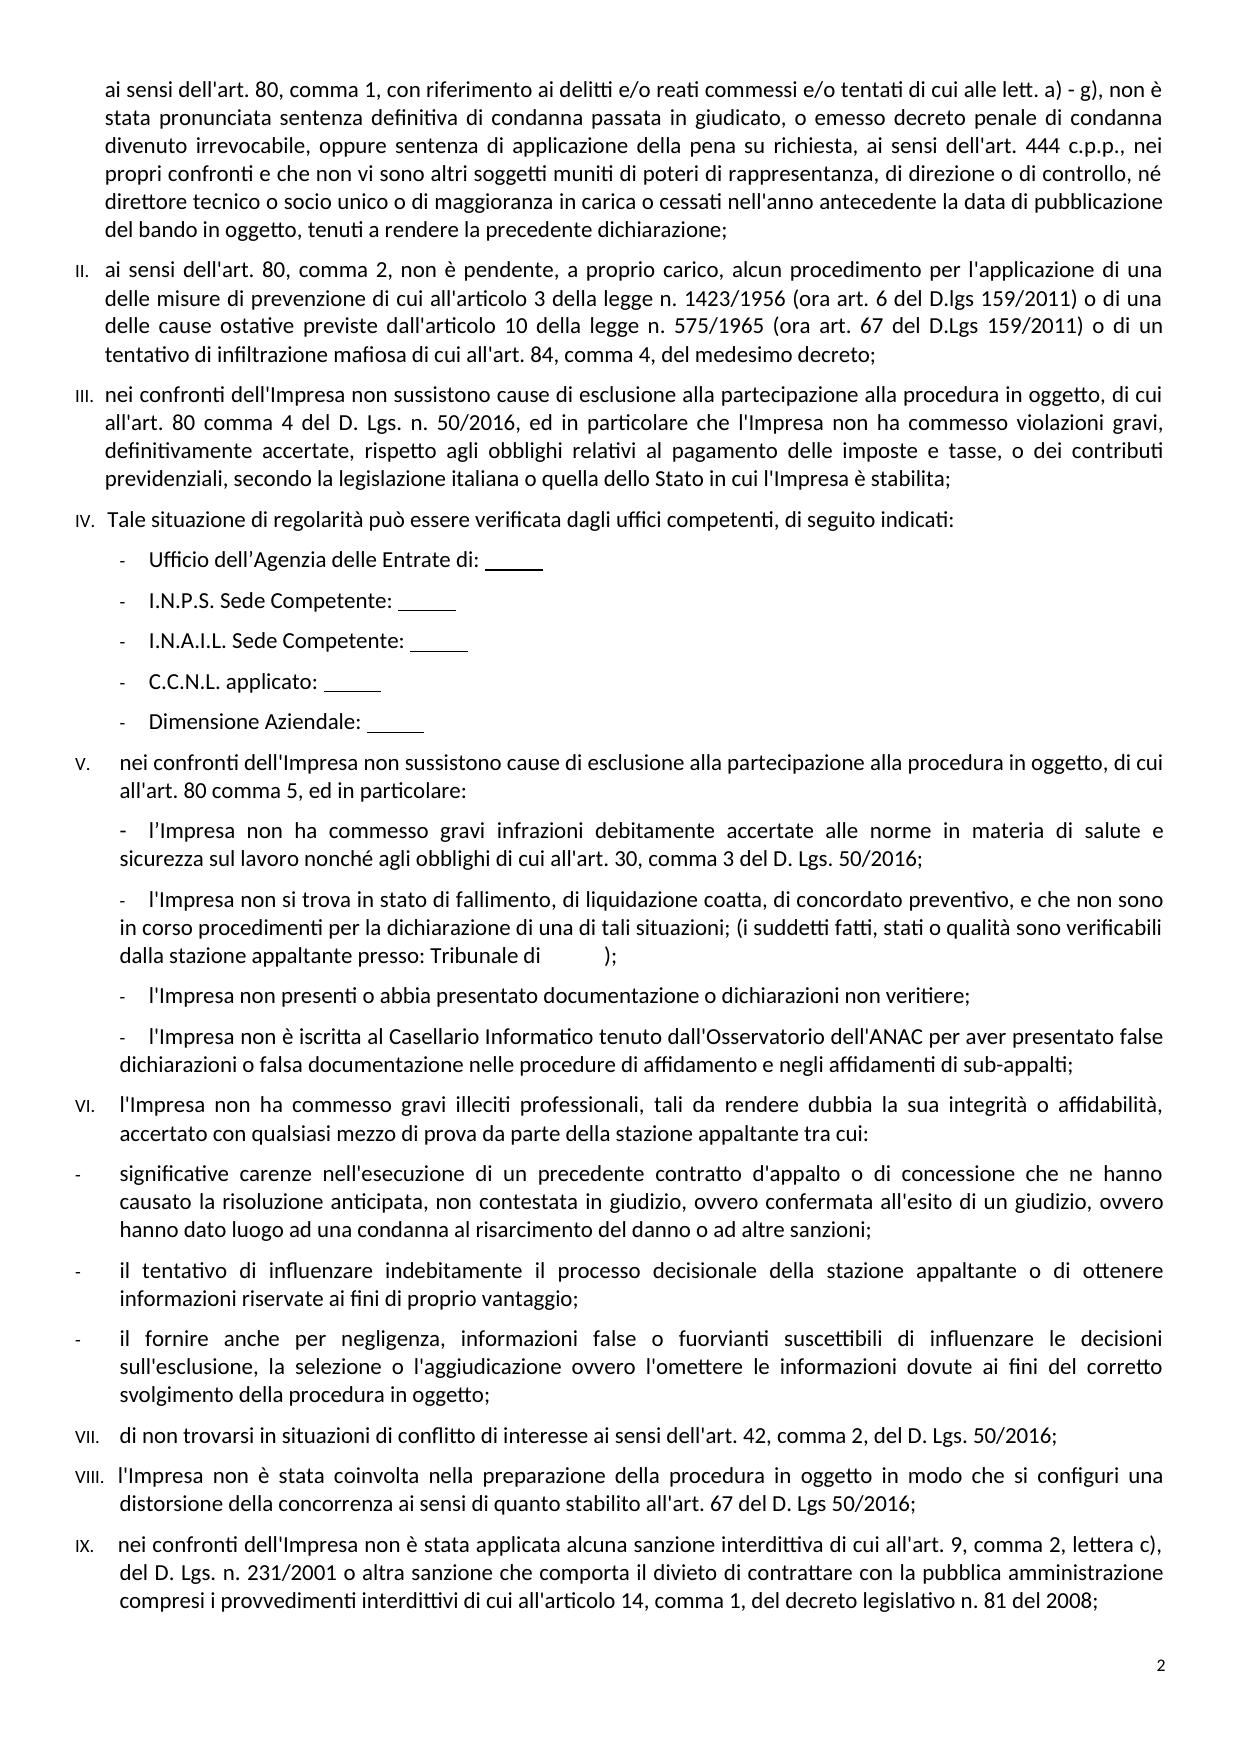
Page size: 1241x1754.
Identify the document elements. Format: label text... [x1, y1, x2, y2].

text ai sensi dell'art. 80, comma 1, con riferimento ai delitti e/o reati commessi e/o tentati di cui alle lett. a) - g), non è stata pronunciata sentenza definitiva di condanna passata in giudicato, o emesso decreto penale di condanna divenuto irrevocabile, oppure sentenza di applicazione della pena su richiesta, ai sensi dell'art. 444 c.p.p., nei propri confronti e che non vi sono altri soggetti muniti di poteri di rappresentanza, di direzione o di controllo, né direttore tecnico o socio unico o di maggioranza in carica o cessati nell'anno antecedente la data di pubblicazione del bando in oggetto, tenuti a rendere la precedente dichiarazione; [75, 75, 1165, 243]
list - l’Impresa non ha commesso gravi infrazioni debitamente accertate alle norme in materia di salute e sicurezza sul lavoro nonché agli obblighi di cui all'art. 30, comma 3 del D. Lgs. 50/2016; [75, 816, 1165, 872]
list il tentativo di influenzare indebitamente il processo decisionale della stazione appaltante o di ottenere informazioni riservate ai fini di proprio vantaggio; [75, 1256, 1165, 1312]
list l'Impresa non si trova in stato di fallimento, di liquidazione coatta, di concordato preventivo, e che non sono in corso procedimenti per la dichiarazione di una di tali situazioni; (i suddetti fatti, stati o qualità sono verificabili dalla stazione appaltante presso: Tribunale di ); [119, 885, 1165, 969]
list di non trovarsi in situazioni di conflitto di interesse ai sensi dell'art. 42, comma 2, del D. Lgs. 50/2016; [75, 1421, 1165, 1449]
list l'Impresa non è iscritta al Casellario Informatico tenuto dall'Osservatorio dell'ANAC per aver presentato false dichiarazioni o falsa documentazione nelle procedure di affidamento e negli affidamenti di sub-appalti; [119, 1022, 1165, 1078]
list nei confronti dell'Impresa non sussistono cause di esclusione alla partecipazione alla procedura in oggetto, di cui all'art. 80 comma 4 del D. Lgs. n. 50/2016, ed in particolare che l'Impresa non ha commesso violazioni gravi, definitivamente accertate, rispetto agli obblighi relativi al pagamento delle imposte e tasse, o dei contributi previdenziali, secondo la legislazione italiana o quella dello Stato in cui l'Impresa è stabilita; [75, 380, 1165, 492]
list l'Impresa non è stata coinvolta nella preparazione della procedura in oggetto in modo che si configuri una distorsione della concorrenza ai sensi di quanto stabilito all'art. 67 del D. Lgs 50/2016; [75, 1461, 1165, 1517]
list significative carenze nell'esecuzione di un precedente contratto d'appalto o di concessione che ne hanno causato la risoluzione anticipata, non contestata in giudizio, ovvero confermata all'esito di un giudizio, ovvero hanno dato luogo ad una condanna al risarcimento del danno o ad altre sanzioni; [75, 1159, 1165, 1243]
list Tale situazione di regolarità può essere verificata dagli uffici competenti, di seguito indicati: [75, 505, 1165, 533]
list l'Impresa non ha commesso gravi illeciti professionali, tali da rendere dubbia la sua integrità o affidabilità, accertato con qualsiasi mezzo di prova da parte della stazione appaltante tra cui: [75, 1091, 1165, 1147]
list I.N.A.I.L. Sede Competente: [119, 626, 1165, 654]
list il fornire anche per negligenza, informazioni false o fuorvianti suscettibili di influenzare le decisioni sull'esclusione, la selezione o l'aggiudicazione ovvero l'omettere le informazioni dovute ai fini del corretto svolgimento della procedura in oggetto; [75, 1324, 1165, 1408]
list l'Impresa non presenti o abbia presentato documentazione o dichiarazioni non veritiere; [119, 982, 1165, 1009]
list I.N.P.S. Sede Competente: [119, 586, 1165, 614]
list nei confronti dell'Impresa non sussistono cause di esclusione alla partecipazione alla procedura in oggetto, di cui all'art. 80 comma 5, ed in particolare: [75, 748, 1165, 804]
list C.C.N.L. applicato: [119, 667, 1165, 695]
list Dimensione Aziendale: [119, 707, 1165, 735]
list ai sensi dell'art. 80, comma 2, non è pendente, a proprio carico, alcun procedimento per l'applicazione di una delle misure di prevenzione di cui all'articolo 3 della legge n. 1423/1956 (ora art. 6 del D.lgs 159/2011) o di una delle cause ostative previste dall'articolo 10 della legge n. 575/1965 (ora art. 67 del D.Lgs 159/2011) o di un tentativo di infiltrazione mafiosa di cui all'art. 84, comma 4, del medesimo decreto; [75, 256, 1165, 368]
list nei confronti dell'Impresa non è stata applicata alcuna sanzione interdittiva di cui all'art. 9, comma 2, lettera c), del D. Lgs. n. 231/2001 o altra sanzione che comporta il divieto di contrattare con la pubblica amministrazione compresi i provvedimenti interdittivi di cui all'articolo 14, comma 1, del decreto legislativo n. 81 del 2008; [75, 1530, 1165, 1614]
list Ufficio dell’Agenzia delle Entrate di: [119, 545, 1165, 573]
